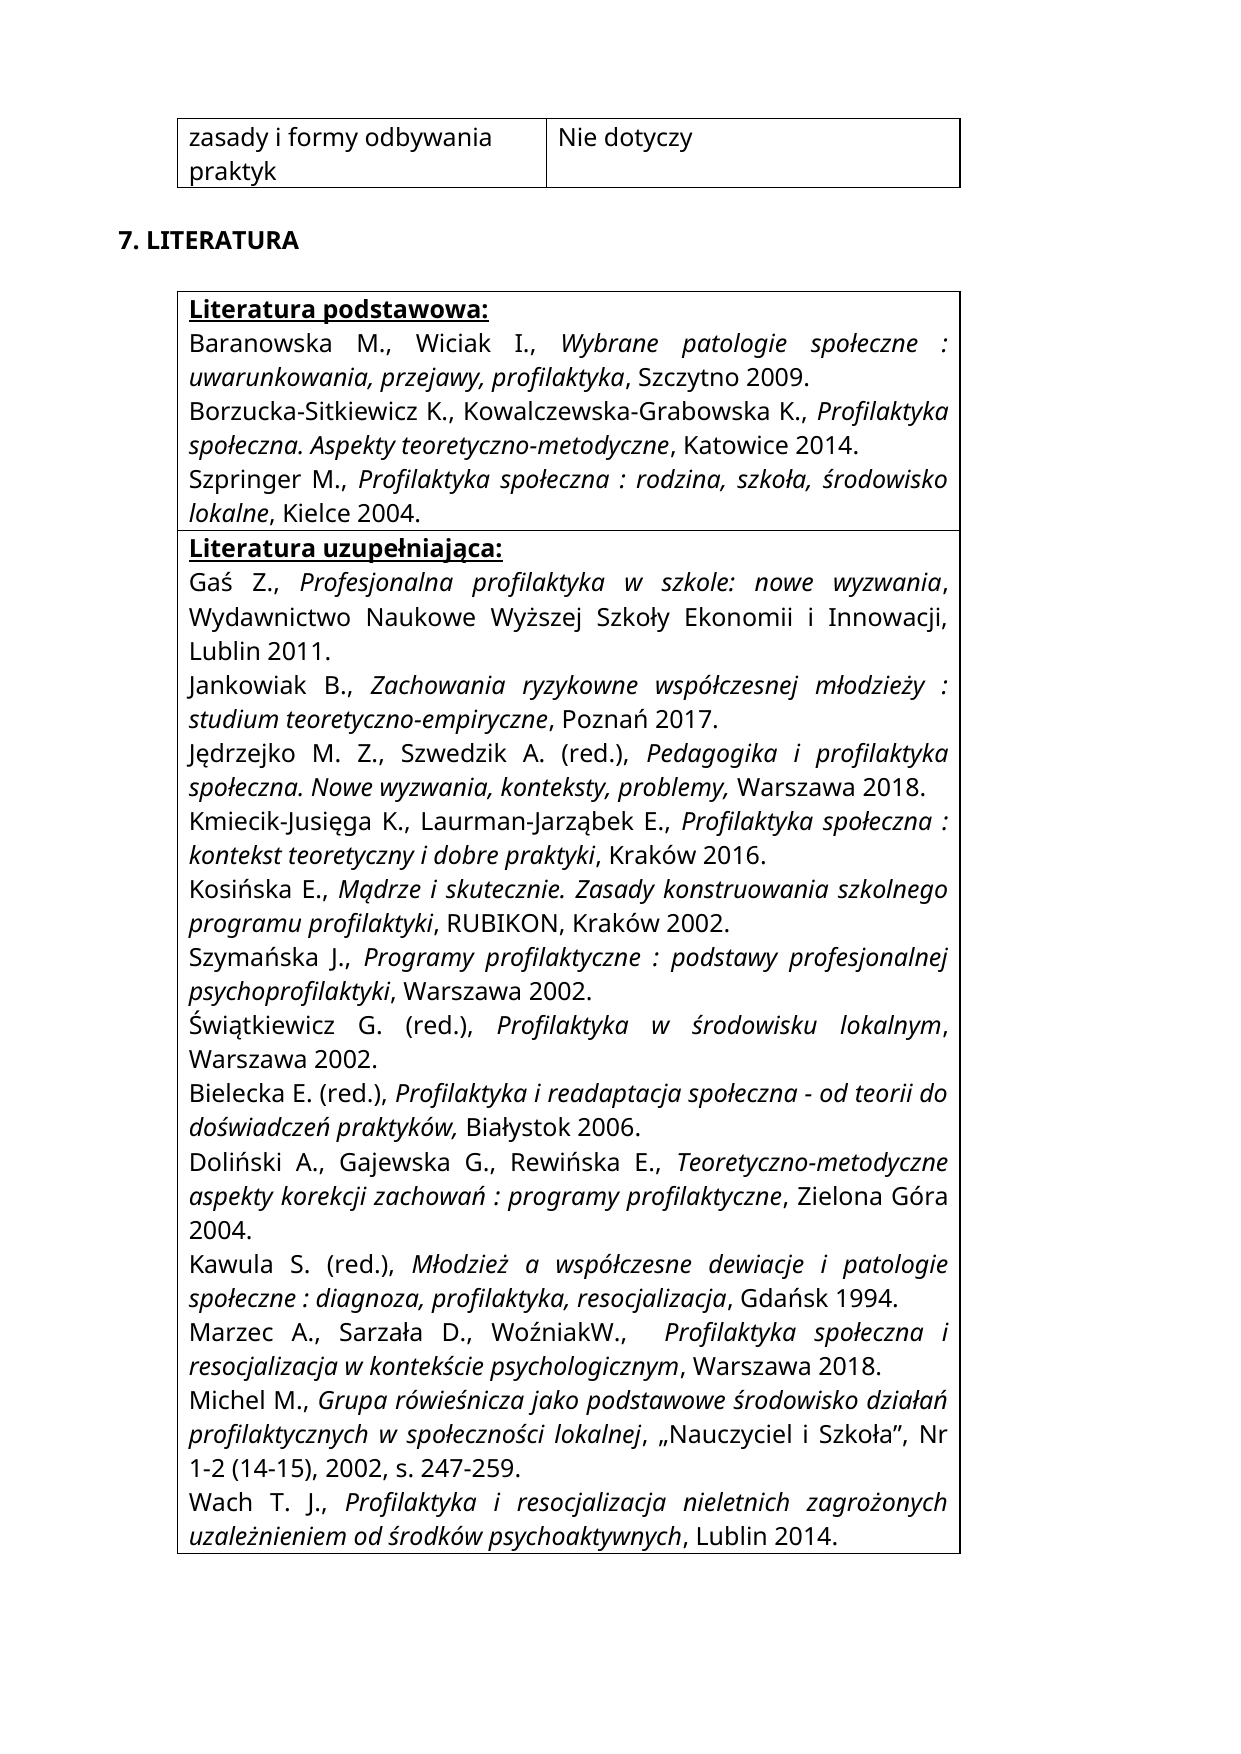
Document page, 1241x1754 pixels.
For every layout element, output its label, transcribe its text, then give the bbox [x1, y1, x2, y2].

table_cell zasady i formy odbywania praktyk [178, 119, 546, 187]
table_cell Nie dotyczy [547, 119, 959, 187]
table_cell Literatura uzupełniająca: Gaś Z., Profesjonalna profilaktyka w szkole: nowe wyzwania, Wydawnictwo Naukowe Wyższej Szkoły Ekonomii i Innowacji, Lublin 2011. Jankowiak B., Zachowania ryzykowne współczesnej młodzieży : studium teoretyczno-empiryczne, Poznań 2017. Jędrzejko M. Z., Szwedzik A. (red.), Pedagogika i profilaktyka społeczna. Nowe wyzwania, konteksty, problemy, Warszawa 2018. Kmiecik-Jusięga K., Laurman-Jarząbek E., Profilaktyka społeczna : kontekst teoretyczny i dobre praktyki, Kraków 2016. Kosińska E., Mądrze i skutecznie. Zasady konstruowania szkolnego programu profilaktyki, RUBIKON, Kraków 2002. Szymańska J., Programy profilaktyczne : podstawy profesjonalnej psychoprofilaktyki, Warszawa 2002. Świątkiewicz G. (red.), Profilaktyka w środowisku lokalnym, Warszawa 2002. Bielecka E. (red.), Profilaktyka i readaptacja społeczna - od teorii do doświadczeń praktyków, Białystok 2006. Doliński A., Gajewska G., Rewińska E., Teoretyczno-metodyczne aspekty korekcji zachowań : programy profilaktyczne, Zielona Góra 2004. Kawula S. (red.), Młodzież a współczesne dewiacje i patologie społeczne : diagnoza, profilaktyka, resocjalizacja, Gdańsk 1994. Marzec A., Sarzała D., WoźniakW., Profilaktyka społeczna i resocjalizacja w kontekście psychologicznym, Warszawa 2018. Michel M., Grupa rówieśnicza jako podstawowe środowisko działań profilaktycznych w społeczności lokalnej, „Nauczyciel i Szkoła”, Nr 1-2 (14-15), 2002, s. 247-259. Wach T. J., Profilaktyka i resocjalizacja nieletnich zagrożonych uzależnieniem od środków psychoaktywnych, Lublin 2014. [178, 531, 959, 1553]
text 7. LITERATURA [118, 222, 1122, 256]
table_header Literatura podstawowa: Baranowska M., Wiciak I., Wybrane patologie społeczne : uwarunkowania, przejawy, profilaktyka, Szczytno 2009. Borzucka-Sitkiewicz K., Kowalczewska-Grabowska K., Profilaktyka społeczna. Aspekty teoretyczno-metodyczne, Katowice 2014. Szpringer M., Profilaktyka społeczna : rodzina, szkoła, środowisko lokalne, Kielce 2004. [178, 292, 959, 530]
